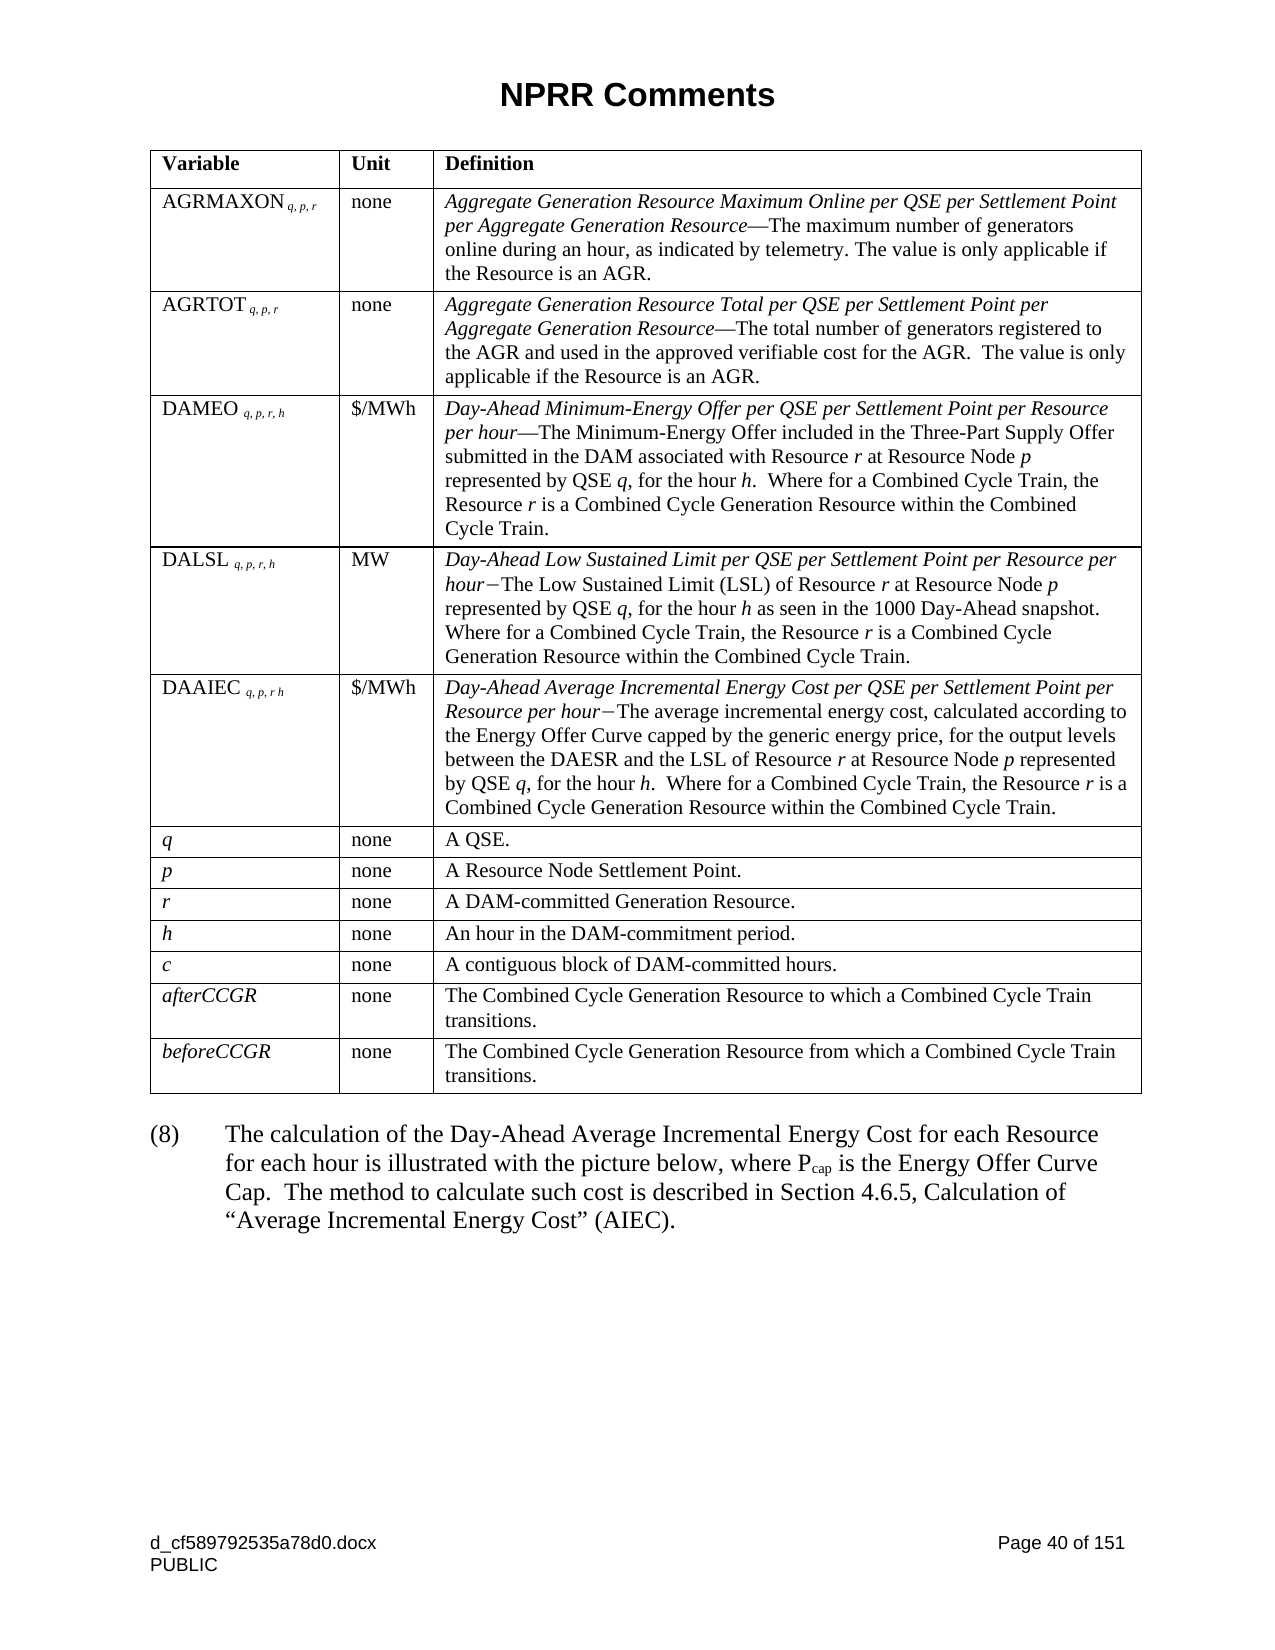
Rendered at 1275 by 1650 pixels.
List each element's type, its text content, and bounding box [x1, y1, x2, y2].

table_cell Day-Ahead Average Incremental Energy Cost per QSE per Settlement Point per Resource per hourThe average incremental energy cost, calculated according to the Energy Offer Curve capped by the generic energy price, for the output levels between the DAESR and the LSL of Resource r at Resource Node p represented by QSE q, for the hour h. Where for a Combined Cycle Train, the Resource r is a Combined Cycle Generation Resource within the Combined Cycle Train. [434, 675, 1141, 826]
table_header Definition [434, 151, 1141, 188]
table_cell afterCCGR [151, 984, 339, 1038]
table_cell $/MWh [340, 396, 433, 546]
table_cell An hour in the DAM-commitment period. [434, 921, 1141, 951]
table_cell none [340, 189, 433, 291]
table_cell A DAM-committed Generation Resource. [434, 889, 1141, 920]
table_cell Day-Ahead Low Sustained Limit per QSE per Settlement Point per Resource per hourThe Low Sustained Limit (LSL) of Resource r at Resource Node p represented by QSE q, for the hour h as seen in the 1000 Day-Ahead snapshot. Where for a Combined Cycle Train, the Resource r is a Combined Cycle Generation Resource within the Combined Cycle Train. [434, 548, 1141, 674]
table_cell q [151, 827, 339, 857]
table_cell DAAIEC q, p, r h [151, 675, 339, 826]
table_cell r [151, 889, 339, 920]
table_cell Aggregate Generation Resource Maximum Online per QSE per Settlement Point per Aggregate Generation Resource—The maximum number of generators online during an hour, as indicated by telemetry. The value is only applicable if the Resource is an AGR. [434, 189, 1141, 291]
table_cell beforeCCGR [151, 1039, 339, 1093]
table_cell none [340, 952, 433, 982]
table_cell none [340, 921, 433, 951]
table_cell A Resource Node Settlement Point. [434, 858, 1141, 888]
table_cell Day-Ahead Minimum-Energy Offer per QSE per Settlement Point per Resource per hour—The Minimum-Energy Offer included in the Three-Part Supply Offer submitted in the DAM associated with Resource r at Resource Node p represented by QSE q, for the hour h. Where for a Combined Cycle Train, the Resource r is a Combined Cycle Generation Resource within the Combined Cycle Train. [434, 396, 1141, 546]
table_cell AGRMAXON q, p, r [151, 189, 339, 291]
table_cell AGRTOT q, p, r [151, 292, 339, 395]
table_cell h [151, 921, 339, 951]
table_cell The Combined Cycle Generation Resource from which a Combined Cycle Train transitions. [434, 1039, 1141, 1093]
text (8) The calculation of the Day-Ahead Average Incremental Energy Cost for each Resource for each hour is illustrated with the picture below, where Pcap is the Energy Offer Curve Cap. The method to calculate such cost is described in Section 4.6.5, Calculation of “Average Incremental Energy Cost” (AIEC). [150, 1119, 1125, 1234]
table_cell none [340, 292, 433, 395]
table_cell MW [340, 548, 433, 674]
table_cell none [340, 984, 433, 1038]
table_cell p [151, 858, 339, 888]
table_cell none [340, 889, 433, 920]
table_cell none [340, 827, 433, 857]
table_cell none [340, 858, 433, 888]
table_cell c [151, 952, 339, 982]
table_header Unit [340, 151, 433, 188]
table_cell DAMEO q, p, r, h [151, 396, 339, 546]
table_cell The Combined Cycle Generation Resource to which a Combined Cycle Train transitions. [434, 984, 1141, 1038]
table_cell DALSL q, p, r, h [151, 548, 339, 674]
table_cell A QSE. [434, 827, 1141, 857]
table_cell none [340, 1039, 433, 1093]
table_cell $/MWh [340, 675, 433, 826]
table_cell Aggregate Generation Resource Total per QSE per Settlement Point per Aggregate Generation Resource—The total number of generators registered to the AGR and used in the approved verifiable cost for the AGR. The value is only applicable if the Resource is an AGR. [434, 292, 1141, 395]
table_cell A contiguous block of DAM-committed hours. [434, 952, 1141, 982]
table_header Variable [151, 151, 339, 188]
